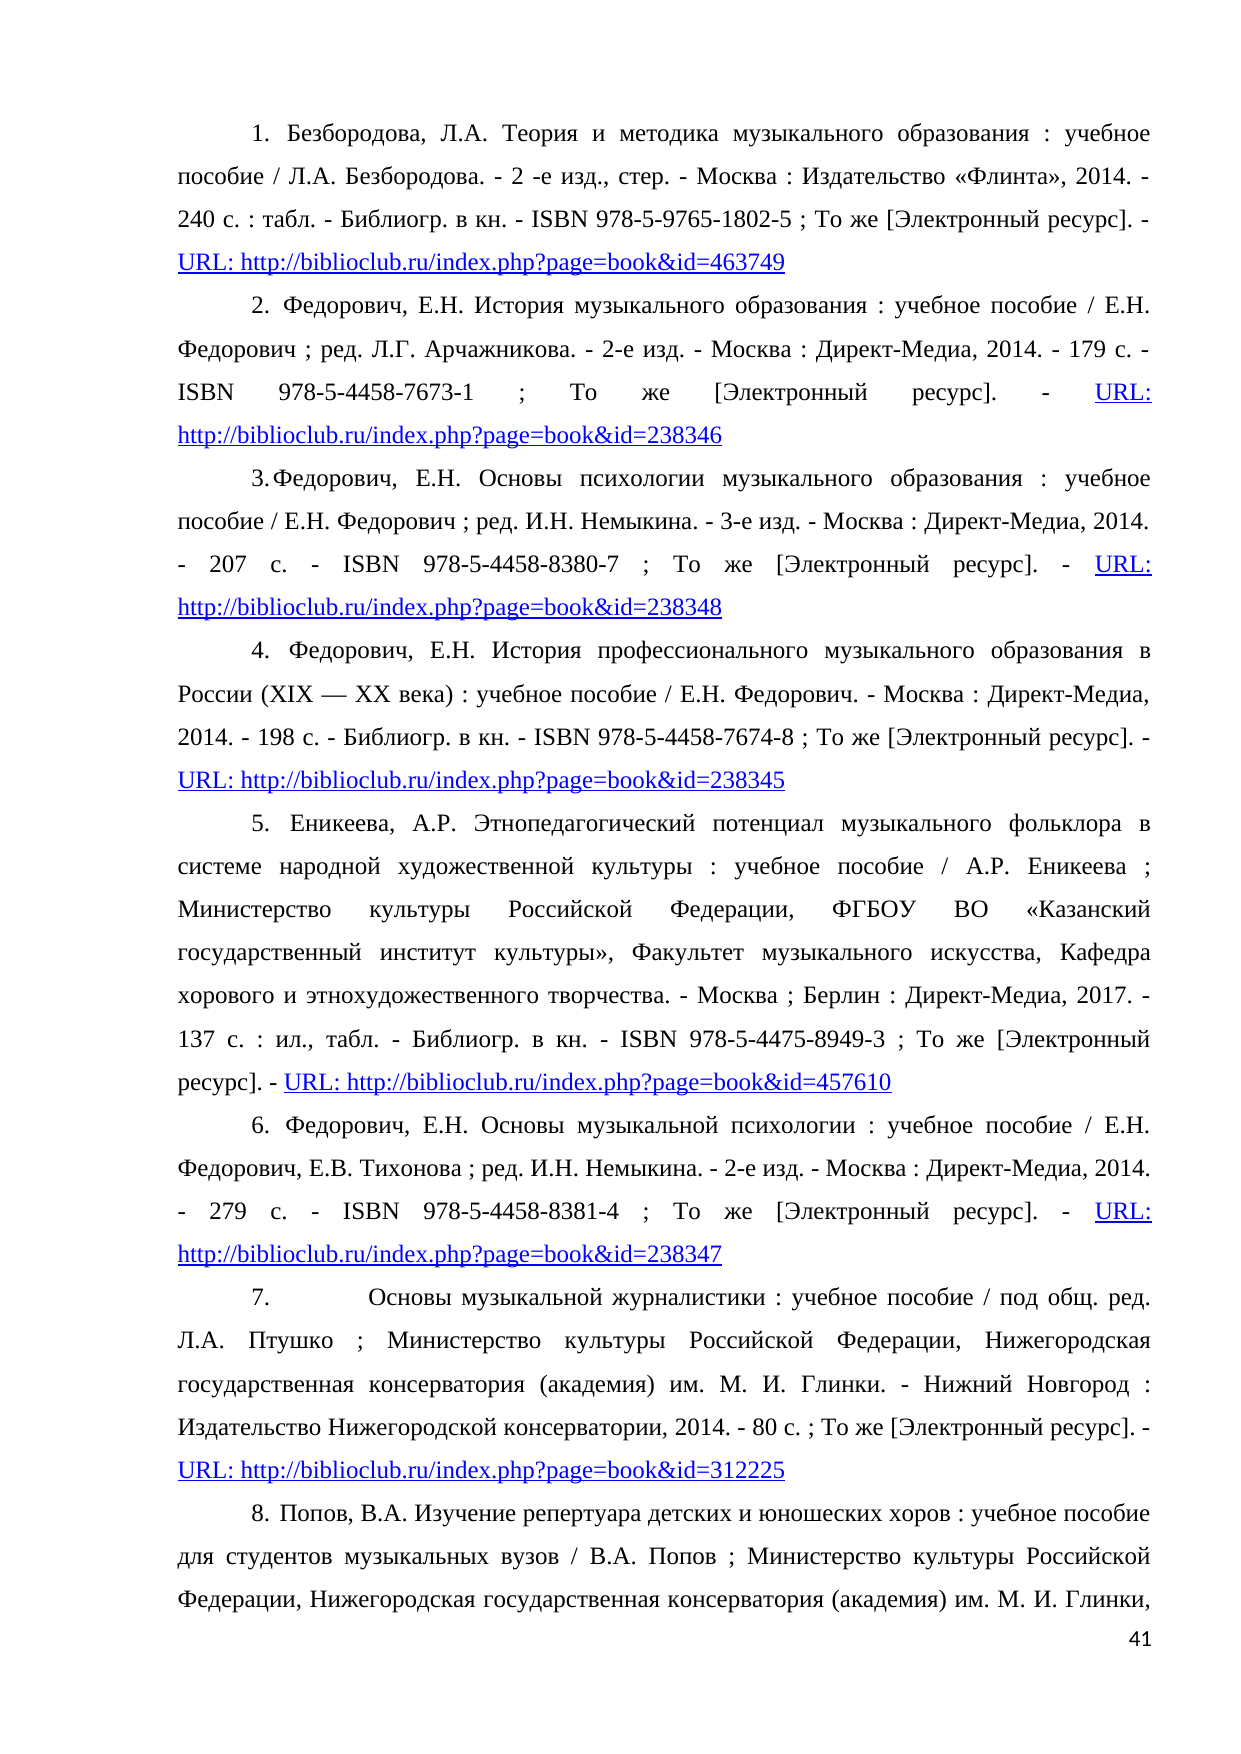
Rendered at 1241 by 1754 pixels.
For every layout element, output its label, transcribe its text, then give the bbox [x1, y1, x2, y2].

text 3. Федорович, Е.Н. Основы психологии музыкального образования : учебное пособие / Е.Н. Федорович ; ред. И.Н. Немыкина. - 3-е изд. - Москва : Директ-Медиа, 2014. - 207 с. - ISBN 978-5-4458-8380-7 ; То же [Электронный ресурс]. - URL: http://biblioclub.ru/index.php?page=book&id=238348 [177, 463, 1152, 621]
text 4. Федорович, Е.Н. История профессионального музыкального образования в России (XIX — XX века) : учебное пособие / Е.Н. Федорович. - Москва : Директ-Медиа, 2014. - 198 с. - Библиогр. в кн. - ISBN 978-5-4458-7674-8 ; То же [Электронный ресурс]. - URL: http://biblioclub.ru/index.php?page=book&id=238345 [177, 636, 1152, 794]
text 6. Федорович, Е.Н. Основы музыкальной психологии : учебное пособие / Е.Н. Федорович, Е.В. Тихонова ; ред. И.Н. Немыкина. - 2-е изд. - Москва : Директ-Медиа, 2014. - 279 с. - ISBN 978-5-4458-8381-4 ; То же [Электронный ресурс]. - URL: http://biblioclub.ru/index.php?page=book&id=238347 [177, 1110, 1152, 1268]
text 7. Основы музыкальной журналистики : учебное пособие / под общ. ред. Л.А. Птушко ; Министерство культуры Российской Федерации, Нижегородская государственная консерватория (академия) им. М. И. Глинки. - Нижний Новгород : Издательство Нижегородской консерватории, 2014. - 80 с. ; То же [Электронный ресурс]. - URL: http://biblioclub.ru/index.php?page=book&id=312225 [177, 1282, 1152, 1484]
text 5. Еникеева, А.Р. Этнопедагогический потенциал музыкального фольклора в системе народной художественной культуры : учебное пособие / А.Р. Еникеева ; Министерство культуры Российской Федерации, ФГБОУ ВО «Казанский государственный институт культуры», Факультет музыкального искусства, Кафедра хорового и этнохудожественного творчества. - Москва ; Берлин : Директ-Медиа, 2017. - 137 с. : ил., табл. - Библиогр. в кн. - ISBN 978-5-4475-8949-3 ; То же [Электронный ресурс]. - URL: http://biblioclub.ru/index.php?page=book&id=457610 [177, 808, 1152, 1096]
text 2. Федорович, Е.Н. История музыкального образования : учебное пособие / Е.Н. Федорович ; ред. Л.Г. Арчажникова. - 2-е изд. - Москва : Директ-Медиа, 2014. - 179 с. - ISBN 978-5-4458-7673-1 ; То же [Электронный ресурс]. - URL: http://biblioclub.ru/index.php?page=book&id=238346 [177, 291, 1152, 449]
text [177, 1498, 1152, 1613]
text 1. Безбородова, Л.А. Теория и методика музыкального образования : учебное пособие / Л.А. Безбородова. - 2 -е изд., стер. - Москва : Издательство «Флинта», 2014. - 240 с. : табл. - Библиогр. в кн. - ISBN 978-5-9765-1802-5 ; То же [Электронный ресурс]. - URL: http://biblioclub.ru/index.php?page=book&id=463749 [177, 118, 1152, 276]
